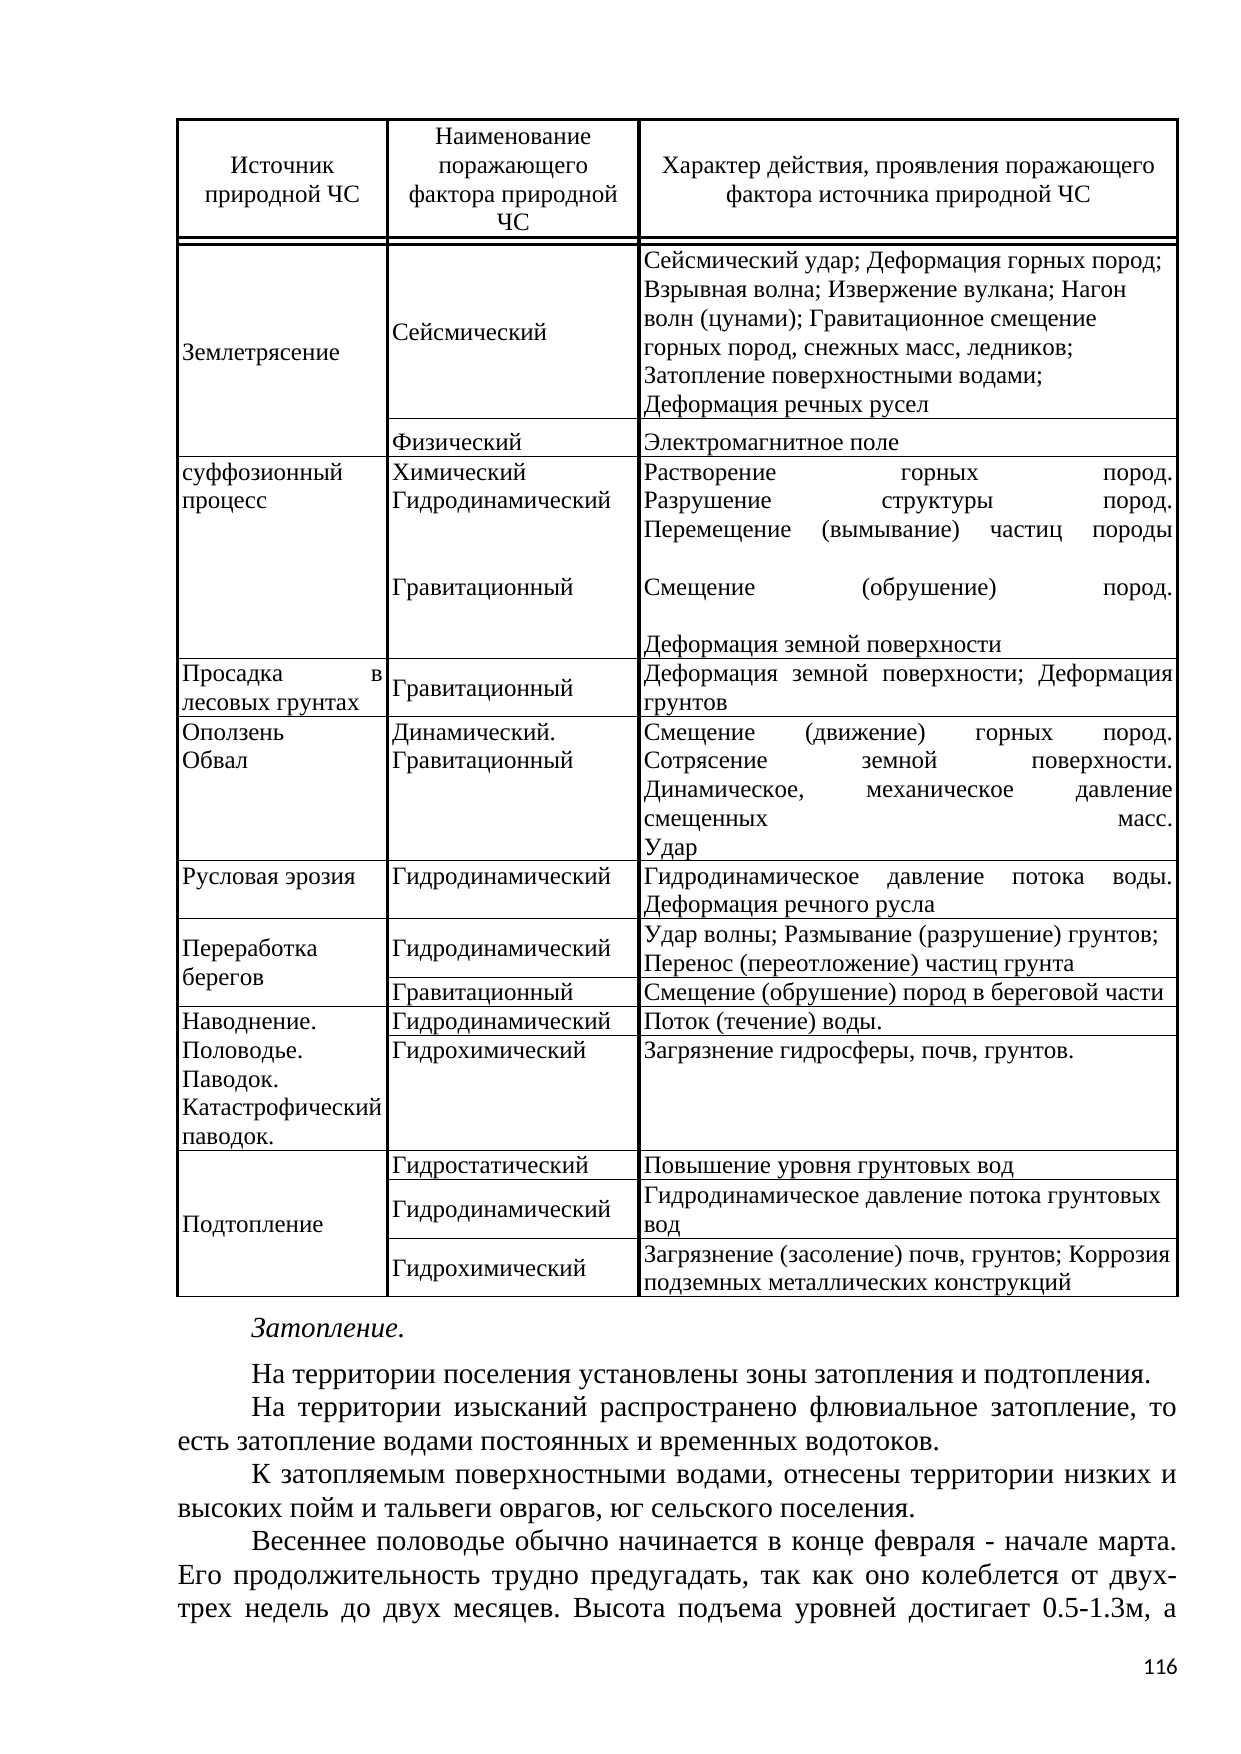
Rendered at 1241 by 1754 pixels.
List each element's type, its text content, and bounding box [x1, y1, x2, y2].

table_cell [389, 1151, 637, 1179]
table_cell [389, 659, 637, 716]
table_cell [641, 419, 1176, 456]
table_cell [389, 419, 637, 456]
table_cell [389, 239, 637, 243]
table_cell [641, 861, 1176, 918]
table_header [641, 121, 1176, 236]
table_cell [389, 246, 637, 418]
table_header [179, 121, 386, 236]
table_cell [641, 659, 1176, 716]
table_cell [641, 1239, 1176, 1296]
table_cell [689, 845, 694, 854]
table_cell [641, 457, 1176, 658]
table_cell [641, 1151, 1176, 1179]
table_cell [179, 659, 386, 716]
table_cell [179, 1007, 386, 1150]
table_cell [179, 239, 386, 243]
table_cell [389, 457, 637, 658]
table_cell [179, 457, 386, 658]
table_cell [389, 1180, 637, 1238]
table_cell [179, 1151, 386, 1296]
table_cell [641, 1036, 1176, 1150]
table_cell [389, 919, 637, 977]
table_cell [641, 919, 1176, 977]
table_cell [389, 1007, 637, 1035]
text К затопляемым поверхностными водами, отнесены территории низких и высоких пойм и тальвеги оврагов, юг сельского поселения. [177, 1456, 1178, 1523]
text На территории изысканий распространено флювиальное затопление, то есть затопление водами постоянных и временных водотоков. [177, 1389, 1178, 1456]
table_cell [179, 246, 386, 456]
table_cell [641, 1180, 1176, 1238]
text Затопление. [177, 1310, 1178, 1343]
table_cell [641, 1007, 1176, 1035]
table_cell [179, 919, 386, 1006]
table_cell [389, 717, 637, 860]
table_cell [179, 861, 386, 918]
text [177, 1523, 1178, 1624]
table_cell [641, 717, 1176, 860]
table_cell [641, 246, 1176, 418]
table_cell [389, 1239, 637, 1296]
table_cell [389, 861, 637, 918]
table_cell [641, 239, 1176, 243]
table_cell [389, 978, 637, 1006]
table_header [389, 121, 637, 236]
text На территории поселения установлены зоны затопления и подтопления. [177, 1356, 1178, 1389]
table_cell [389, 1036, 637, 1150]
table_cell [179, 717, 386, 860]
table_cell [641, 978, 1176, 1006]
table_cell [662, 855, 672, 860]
